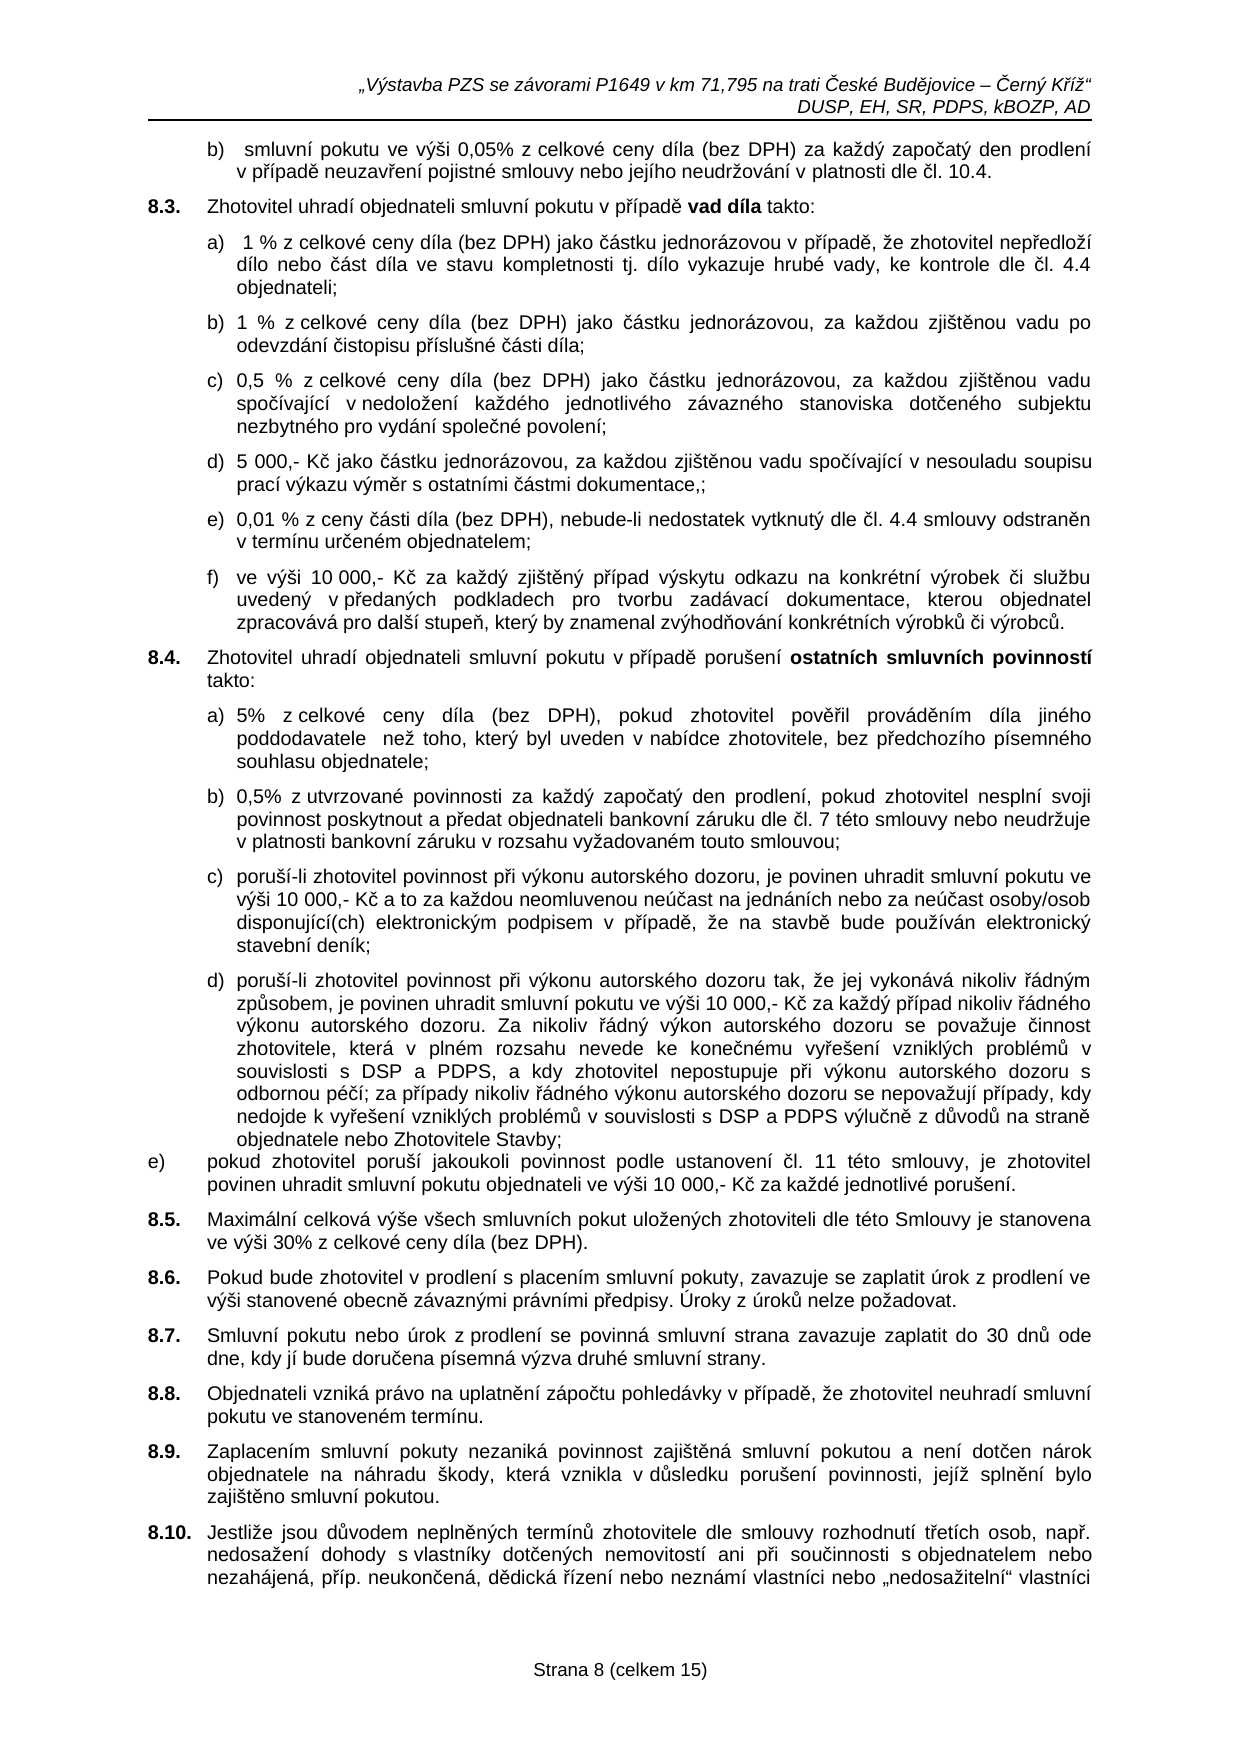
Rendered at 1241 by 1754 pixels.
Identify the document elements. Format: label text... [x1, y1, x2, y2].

text b) 0,5% z utvrzované povinnosti za každý započatý den prodlení, pokud zhotovitel nesplní svoji povinnost poskytnout a předat objednateli bankovní záruku dle čl. 7 této smlouvy nebo neudržuje v platnosti bankovní záruku v rozsahu vyžadovaném touto smlouvou; [207, 785, 1092, 853]
text c) poruší-li zhotovitel povinnost při výkonu autorského dozoru, je povinen uhradit smluvní pokutu ve výši 10 000,- Kč a to za každou neomluvenou neúčast na jednáních nebo za neúčast osoby/osob disponující(ch) elektronickým podpisem v případě, že na stavbě bude používán elektronický stavební deník; [207, 865, 1092, 956]
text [148, 1521, 1092, 1589]
text e) pokud zhotovitel poruší jakoukoli povinnost podle ustanovení čl. 11 této smlouvy, je zhotovitel povinen uhradit smluvní pokutu objednateli ve výši 10 000,- Kč za každé jednotlivé porušení. [148, 1150, 1092, 1196]
text e) 0,01 % z ceny části díla (bez DPH), nebude-li nedostatek vytknutý dle čl. 4.4 smlouvy odstraněn v termínu určeném objednatelem; [207, 508, 1092, 553]
text 8.7. Smluvní pokutu nebo úrok z prodlení se povinná smluvní strana zavazuje zaplatit do 30 dnů ode dne, kdy jí bude doručena písemná výzva druhé smluvní strany. [148, 1324, 1092, 1369]
subtitle 8.3. Zhotovitel uhradí objednateli smluvní pokutu v případě vad díla takto: [148, 195, 1092, 218]
text a) 5% z celkové ceny díla (bez DPH), pokud zhotovitel pověřil prováděním díla jiného poddodavatele než toho, který byl uveden v nabídce zhotovitele, bez předchozího písemného souhlasu objednatele; [207, 704, 1092, 772]
text b) 1 % z celkové ceny díla (bez DPH) jako částku jednorázovou, za každou zjištěnou vadu po odevzdání čistopisu příslušné části díla; [207, 311, 1092, 357]
subtitle 8.4. Zhotovitel uhradí objednateli smluvní pokutu v případě porušení ostatních smluvních povinností takto: [148, 646, 1092, 692]
text d) poruší-li zhotovitel povinnost při výkonu autorského dozoru tak, že jej vykonává nikoliv řádným způsobem, je povinen uhradit smluvní pokutu ve výši 10 000,- Kč za každý případ nikoliv řádného výkonu autorského dozoru. Za nikoliv řádný výkon autorského dozoru se považuje činnost zhotovitele, která v plném rozsahu nevede ke konečnému vyřešení vzniklých problémů v souvislosti s DSP a PDPS, a kdy zhotovitel nepostupuje při výkonu autorského dozoru s odbornou péčí; za případy nikoliv řádného výkonu autorského dozoru se nepovažují případy, kdy nedojde k vyřešení vzniklých problémů v souvislosti s DSP a PDPS výlučně z důvodů na straně objednatele nebo Zhotovitele Stavby; [207, 969, 1092, 1150]
text b) smluvní pokutu ve výši 0,05% z celkové ceny díla (bez DPH) za každý započatý den prodlení v případě neuzavření pojistné smlouvy nebo jejího neudržování v platnosti dle čl. 10.4. [207, 137, 1092, 183]
text 8.5. Maximální celková výše všech smluvních pokut uložených zhotoviteli dle této Smlouvy je stanovena ve výši 30% z celkové ceny díla (bez DPH). [148, 1208, 1092, 1254]
text 8.6. Pokud bude zhotovitel v prodlení s placením smluvní pokuty, zavazuje se zaplatit úrok z prodlení ve výši stanovené obecně závaznými právními předpisy. Úroky z úroků nelze požadovat. [148, 1266, 1092, 1312]
text d) 5 000,- Kč jako částku jednorázovou, za každou zjištěnou vadu spočívající v nesouladu soupisu prací výkazu výměr s ostatními částmi dokumentace,; [207, 450, 1092, 495]
text 8.8. Objednateli vzniká právo na uplatnění zápočtu pohledávky v případě, že zhotovitel neuhradí smluvní pokutu ve stanoveném termínu. [148, 1382, 1092, 1427]
text a) 1 % z celkové ceny díla (bez DPH) jako částku jednorázovou v případě, že zhotovitel nepředloží dílo nebo část díla ve stavu kompletnosti tj. dílo vykazuje hrubé vady, ke kontrole dle čl. 4.4 objednateli; [207, 231, 1092, 299]
text c) 0,5 % z celkové ceny díla (bez DPH) jako částku jednorázovou, za každou zjištěnou vadu spočívající v nedoložení každého jednotlivého závazného stanoviska dotčeného subjektu nezbytného pro vydání společné povolení; [207, 369, 1092, 437]
text f) ve výši 10 000,- Kč za každý zjištěný případ výskytu odkazu na konkrétní výrobek či službu uvedený v předaných podkladech pro tvorbu zadávací dokumentace, kterou objednatel zpracovává pro další stupeň, který by znamenal zvýhodňování konkrétních výrobků či výrobců. [207, 566, 1092, 634]
text 8.9. Zaplacením smluvní pokuty nezaniká povinnost zajištěná smluvní pokutou a není dotčen nárok objednatele na náhradu škody, která vznikla v důsledku porušení povinnosti, jejíž splnění bylo zajištěno smluvní pokutou. [148, 1440, 1092, 1508]
